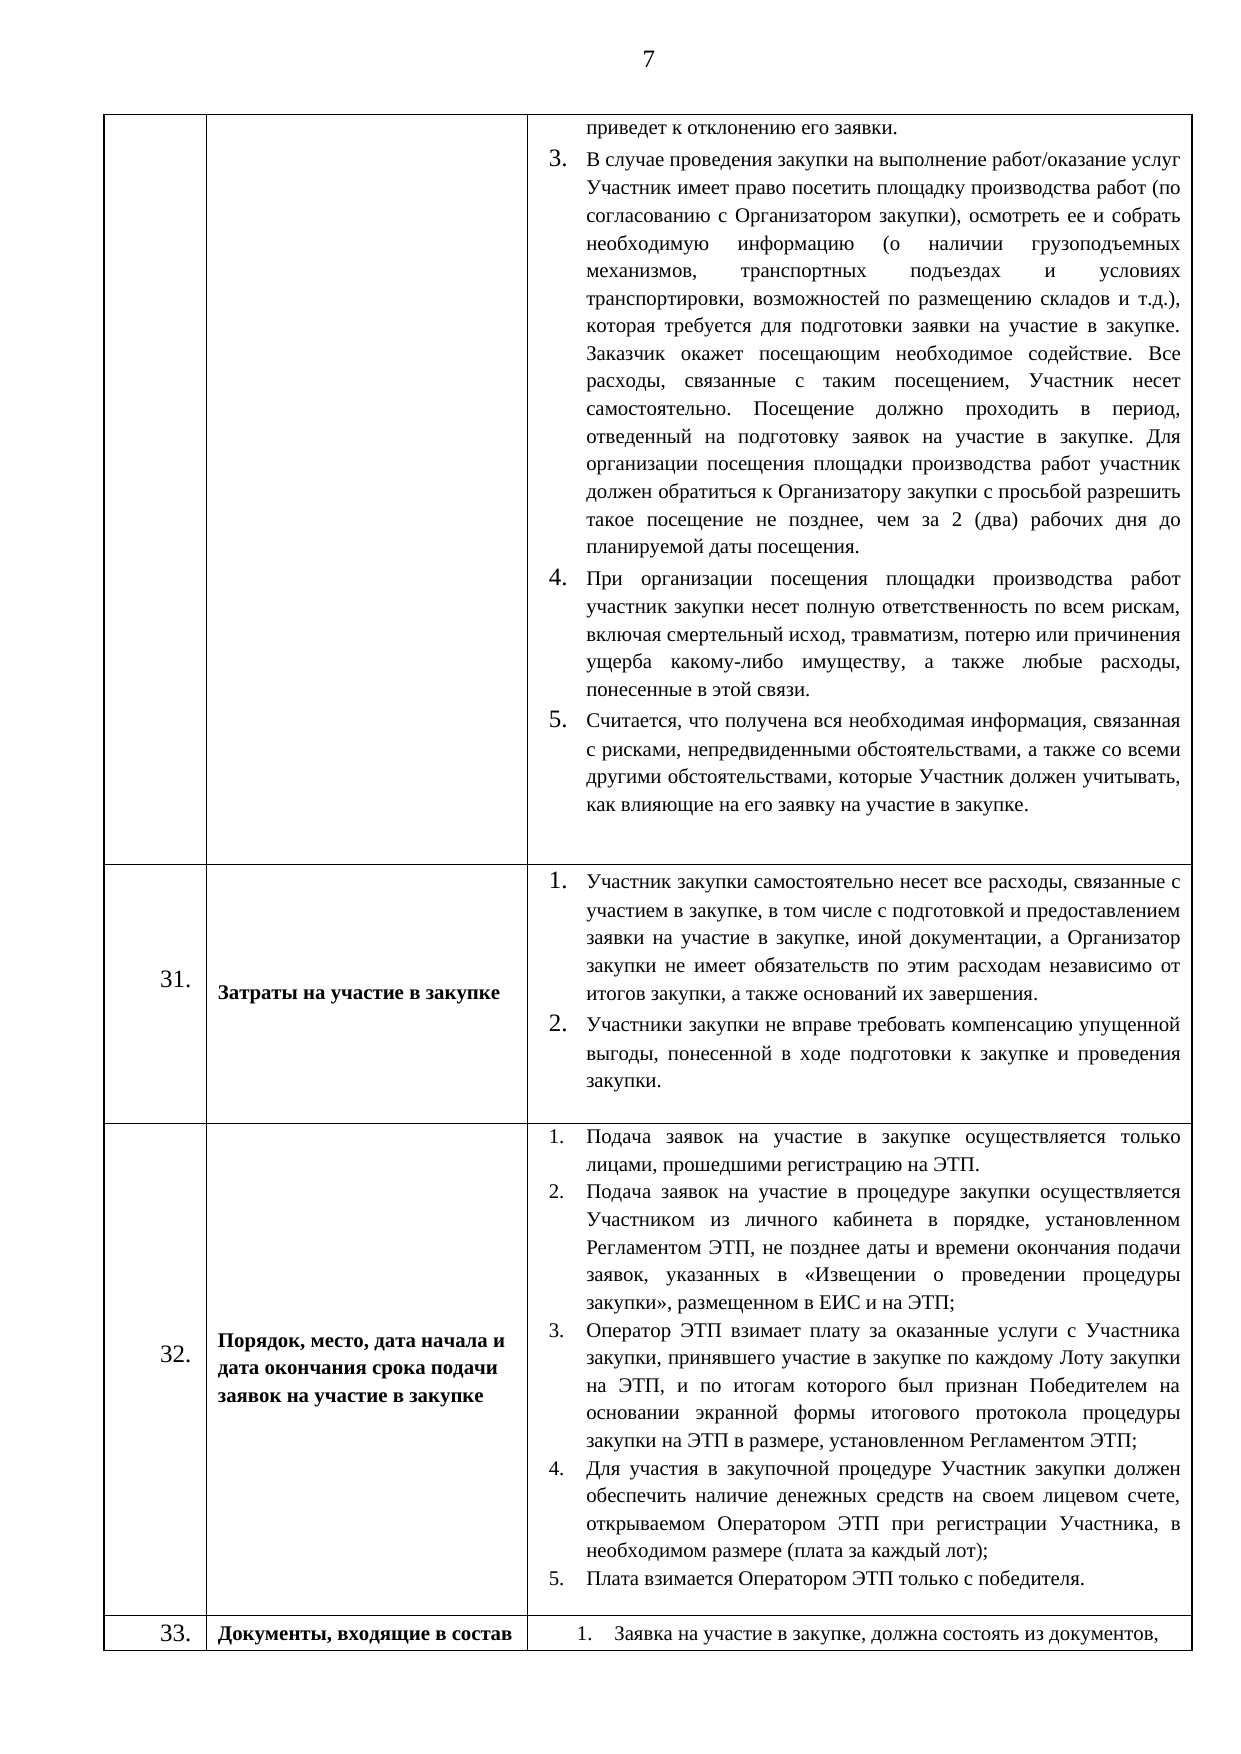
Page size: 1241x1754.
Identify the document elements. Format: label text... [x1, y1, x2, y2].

table_cell Порядок, место, дата начала и дата окончания срока подачи заявок на участие в закупке [207, 1124, 527, 1615]
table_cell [207, 1616, 527, 1649]
table_cell Затраты на участие в закупке [207, 865, 527, 1123]
table_cell [105, 865, 206, 1123]
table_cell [528, 1616, 1191, 1649]
table_cell Участник закупки самостоятельно несет все расходы, связанные с участием в закупке, в том числе с подготовкой и предоставлением заявки на участие в закупке, иной документации, а Организатор закупки не имеет обязательств по этим расходам независимо от итогов закупки, а также оснований их завершения. Участники закупки не вправе требовать компенсацию упущенной выгоды, понесенной в ходе подготовки к закупке и проведения закупки. [528, 865, 1191, 1123]
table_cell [528, 115, 1191, 864]
table_cell [105, 115, 206, 864]
table_cell Подача заявок на участие в закупке осуществляется только лицами, прошедшими регистрацию на ЭТП. Подача заявок на участие в процедуре закупки осуществляется Участником из личного кабинета в порядке, установленном Регламентом ЭТП, не позднее даты и времени окончания подачи заявок, указанных в «Извещении о проведении процедуры закупки», размещенном в ЕИС и на ЭТП; Оператор ЭТП взимает плату за оказанные услуги с Участника закупки, принявшего участие в закупке по каждому Лоту закупки на ЭТП, и по итогам которого был признан Победителем на основании экранной формы итогового протокола процедуры закупки на ЭТП в размере, установленном Регламентом ЭТП; Для участия в закупочной процедуре Участник закупки должен обеспечить наличие денежных средств на своем лицевом счете, открываемом Оператором ЭТП при регистрации Участника, в необходимом размере (плата за каждый лот); Плата взимается Оператором ЭТП только с победителя. [528, 1124, 1191, 1615]
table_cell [207, 115, 527, 864]
table_cell [105, 1616, 206, 1649]
table_cell [105, 1124, 206, 1615]
